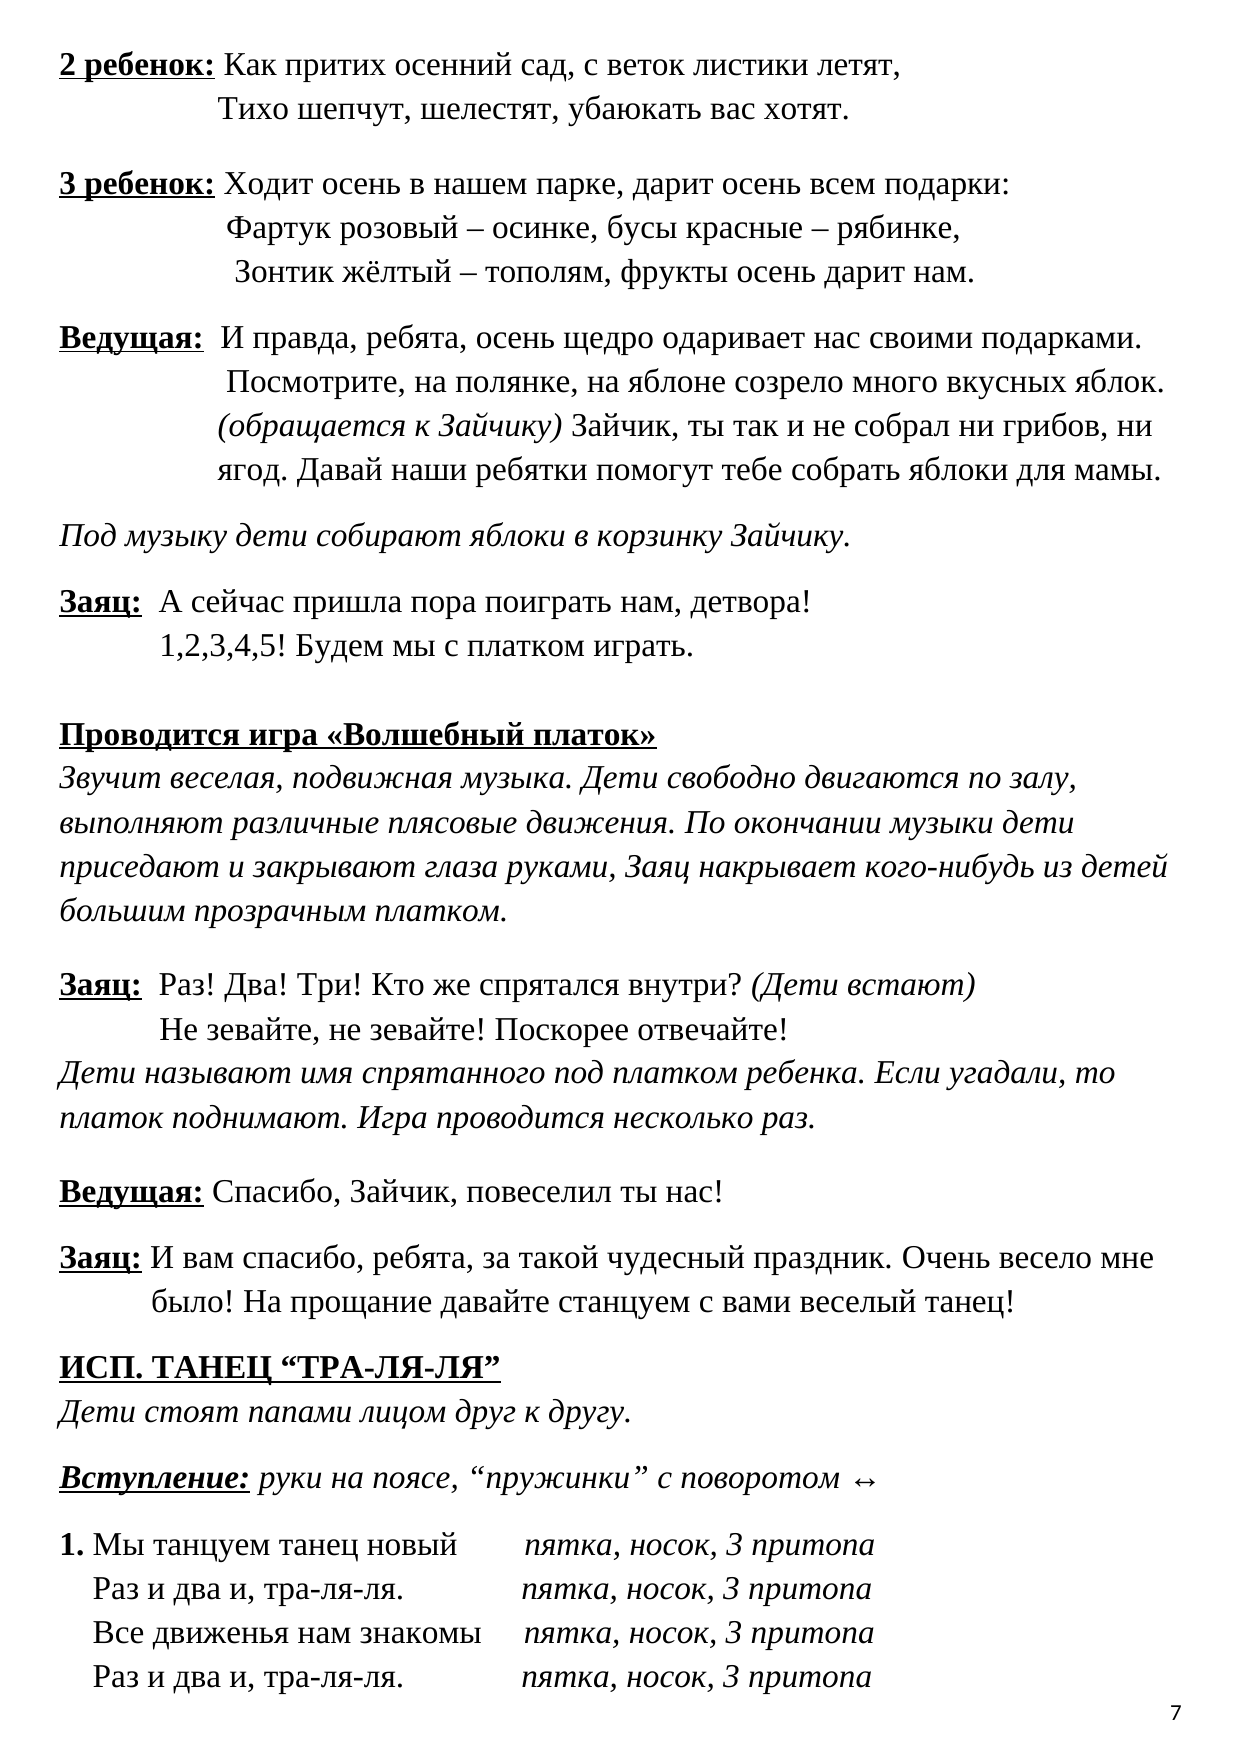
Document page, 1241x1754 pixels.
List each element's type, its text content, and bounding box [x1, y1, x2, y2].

text Под музыку дети собирают яблоки в корзинку Зайчику. [59, 516, 1181, 554]
text Проводится игра «Волшебный платок» Звучит веселая, подвижная музыка. Дети свободно двигаются по залу, выполняют различные плясовые движения. По окончании музыки дети приседают и закрывают глаза руками, Заяц накрывает кого-нибудь из детей большим прозрачным платком. [59, 670, 1181, 961]
text 1. Мы танцуем танец новый пятка, носок, 3 притопа Раз и два и, тра-ля-ля. пятка, носок, 3 притопа Все движенья нам знакомы пятка, носок, 3 притопа Раз и два и, тра-ля-ля. пятка, носок, 3 притопа [59, 1524, 1181, 1694]
text ИСП. ТАНЕЦ “ТРА-ЛЯ-ЛЯ” [59, 1348, 1181, 1386]
text Посмотрите, на полянке, на яблоне созрело много вкусных яблок. [59, 361, 1181, 400]
text Зонтик жёлтый – тополям, фрукты осень дарит нам. [59, 251, 1181, 289]
text Заяц: А сейчас пришла пора поиграть нам, детвора! [59, 582, 1181, 620]
text Ведущая: Спасибо, Зайчик, повеселил ты нас! [59, 1172, 1181, 1210]
text было! На прощание давайте станцуем с вами веселый танец! [59, 1282, 1181, 1320]
text Фартук розовый – осинке, бусы красные – рябинке, [59, 207, 1181, 246]
text Заяц: И вам спасибо, ребята, за такой чудесный праздник. Очень весело мне [59, 1238, 1181, 1276]
text ягод. Давай наши ребятки помогут тебе собрать яблоки для мамы. [59, 449, 1181, 488]
text (обращается к Зайчику) Зайчик, ты так и не собрал ни грибов, ни [59, 405, 1181, 444]
text Ведущая: И правда, ребята, осень щедро одаривает нас своими подарками. [59, 317, 1181, 356]
text Вступление: руки на поясе, “пружинки” с поворотом ↔ [59, 1458, 1181, 1496]
text Дети стоят папами лицом друг к другу. [59, 1392, 1181, 1430]
text 1,2,3,4,5! Будем мы с платком играть. [59, 626, 1181, 664]
text 3 ребенок: Ходит осень в нашем парке, дарит осень всем подарки: [59, 163, 1181, 201]
text Заяц: Раз! Два! Три! Кто же спрятался внутри? (Дети встают) Не зевайте, не зевайте! Поскорее отвечайте! Дети называют имя спрятанного под платком ребенка. Если угадали, то платок поднимают. Игра проводится несколько раз. [59, 965, 1181, 1167]
text 2 ребенок: Как притих осенний сад, с веток листики летят, Тихо шепчут, шелестят, убаюкать вас хотят. [59, 44, 1181, 159]
